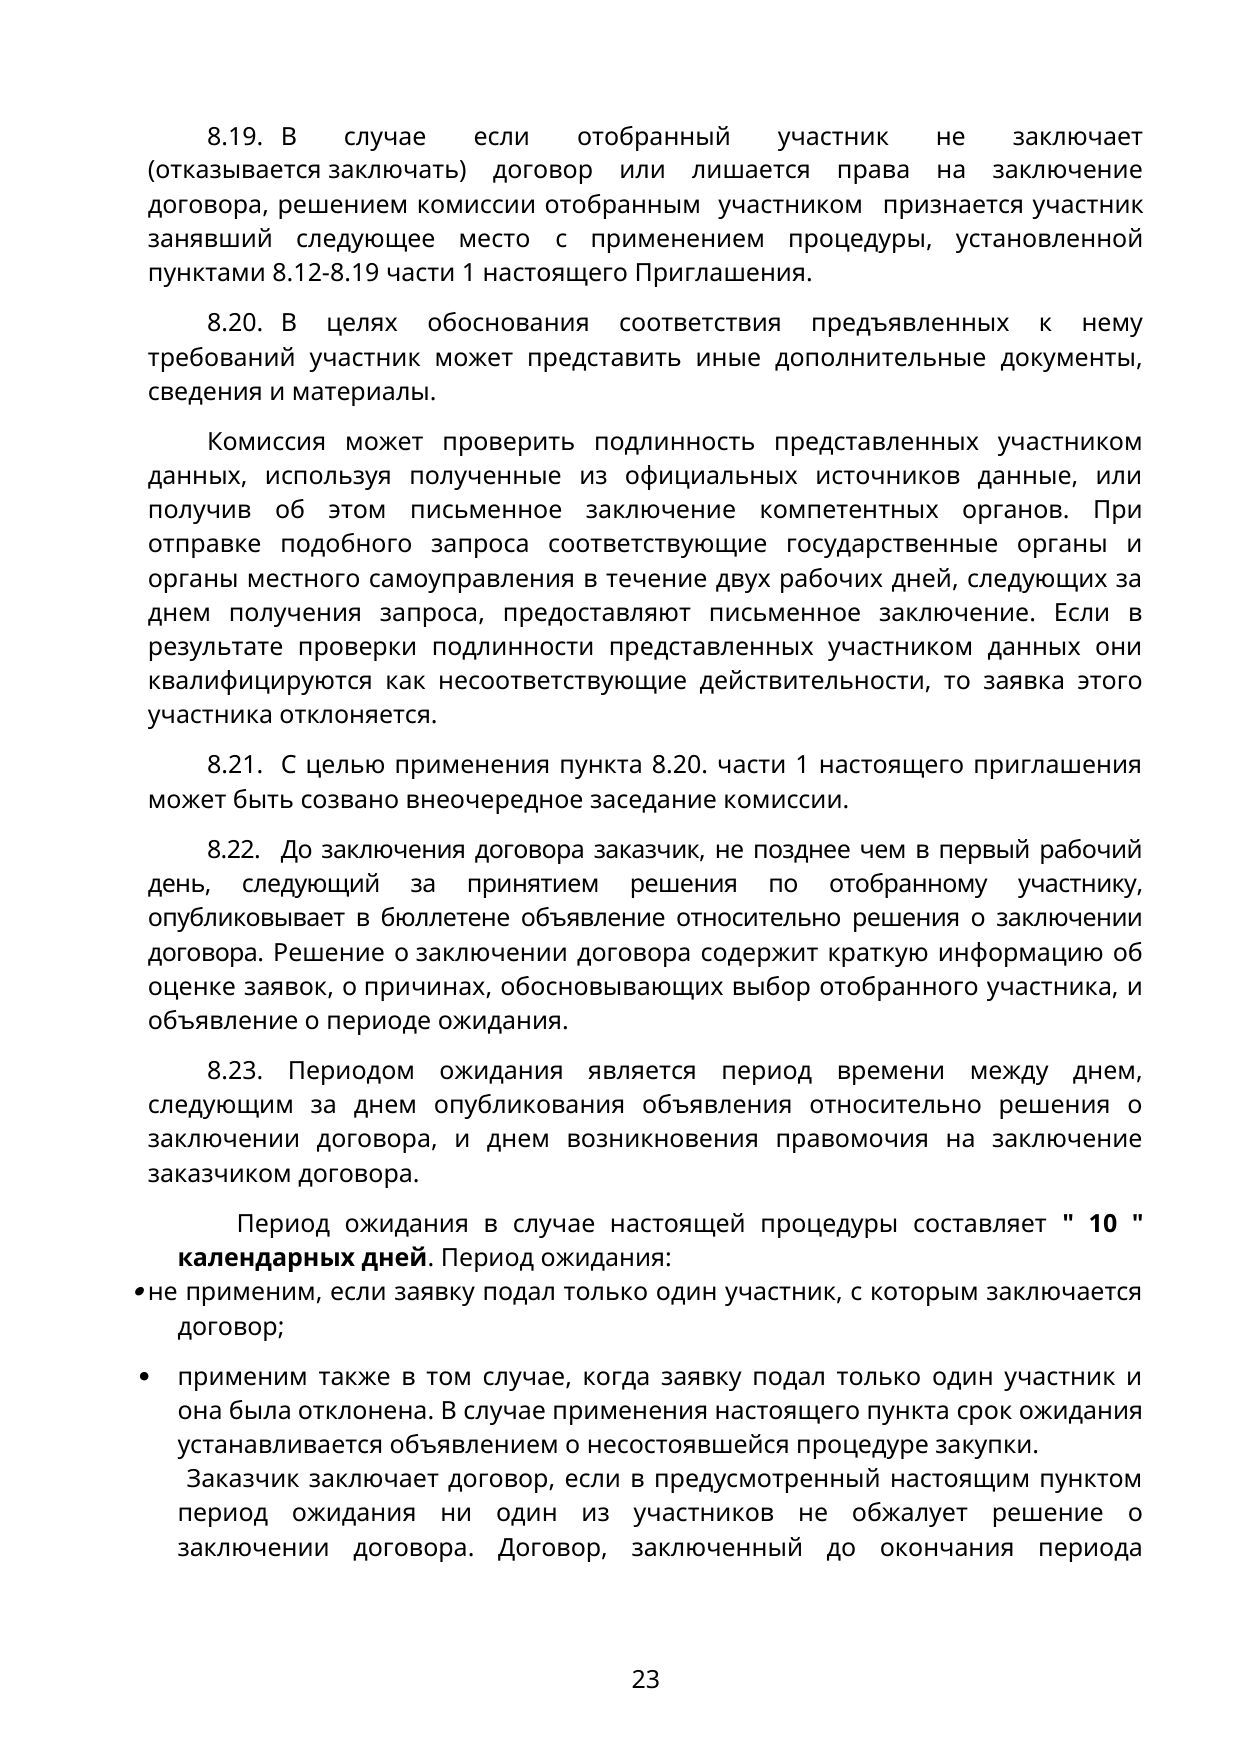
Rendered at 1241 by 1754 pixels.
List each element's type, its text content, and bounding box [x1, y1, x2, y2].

text 8.21. С целью применения пункта 8.20. части 1 настоящего приглашения может быть созвано внеочередное заседание комиссии. [148, 747, 1144, 815]
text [177, 1461, 1144, 1563]
text 8.23. Периодом ожидания является период времени между днем, следующим за днем опубликования объявления относительно решения о заключении договора, и днем возникновения правомочия на заключение заказчиком договора. [148, 1053, 1144, 1189]
text 8.19. В случае если отобранный участник не заключает (отказывается заключать) договор или лишается права на заключение договора, решением комиссии отобранным участником признается участник занявший следующее место с применением процедуры, установленной пунктами 8.12-8.19 части 1 настоящего Приглашения. [148, 118, 1144, 288]
list применим также в том случае, когда заявку подал только один участник и она была отклонена. В случае применения настоящего пункта срок ожидания устанавливается объявлением о несостоявшейся процедуре закупки. [140, 1359, 1144, 1461]
list не применим, если заявку подал только один участник, с которым заключается договор; [133, 1274, 1144, 1342]
text 8.22. До заключения договора заказчик, не позднее чем в первый рабочий день, следующий за принятием решения по отобранному участнику, опубликовывает в бюллетене объявление относительно решения о заключении договора. Решение о заключении договора содержит краткую информацию об оценке заявок, о причинах, обосновывающих выбор отобранного участника, и объявление о периоде ожидания. [148, 832, 1144, 1036]
text 8.20. В целях обоснования соответствия предъявленных к нему требований участник может представить иные дополнительные документы, сведения и материалы. [148, 305, 1144, 407]
text Комиссия может проверить подлинность представленных участником данных, используя полученные из официальных источников данные, или получив об этом письменное заключение компетентных органов. При отправке подобного запроса соответствующие государственные органы и органы местного самоуправления в течение двух рабочих дней, следующих за днем получения запроса, предоставляют письменное заключение. Если в результате проверки подлинности представленных участником данных они квалифицируются как несоответствующие действительности, то заявка этого участника отклоняется. [148, 424, 1144, 731]
text Период ожидания в случае настоящей процедуры составляет " 10 " календарных дней. Период ожидания: [177, 1206, 1144, 1274]
